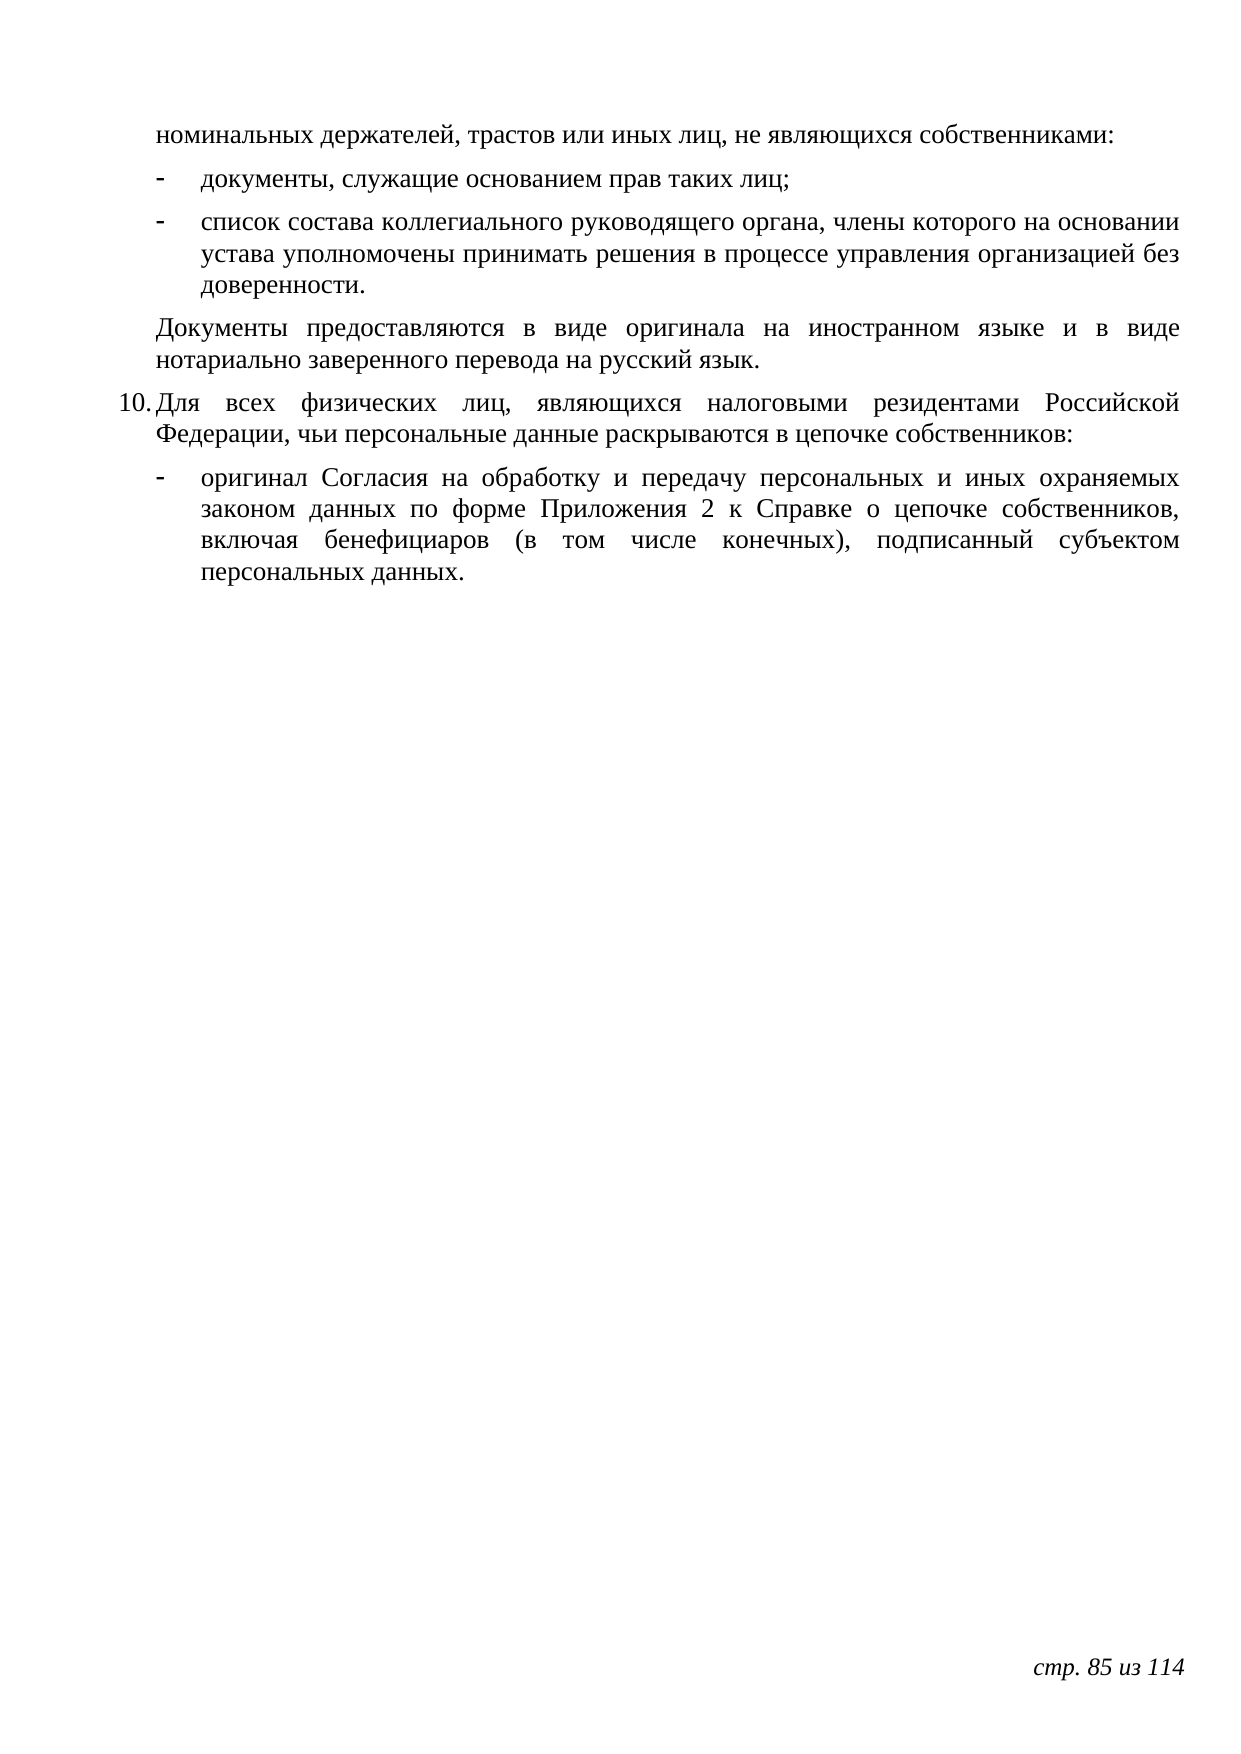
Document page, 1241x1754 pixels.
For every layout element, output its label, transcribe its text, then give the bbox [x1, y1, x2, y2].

list список состава коллегиального руководящего органа, члены которого на основании устава уполномочены принимать решения в процессе управления организацией без доверенности. [156, 206, 1181, 299]
text Документы предоставляются в виде оригинала на иностранном языке и в виде нотариально заверенного перевода на русский язык. [156, 312, 1181, 374]
list документы, служащие основанием прав таких лиц; [156, 162, 1181, 193]
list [118, 118, 1181, 149]
list Для всех физических лиц, являющихся налоговыми резидентами Российской Федерации, чьи персональные данные раскрываются в цепочке собственников: [118, 386, 1181, 449]
list оригинал Согласия на обработку и передачу персональных и иных охраняемых законом данных по форме Приложения 2 к Справке о цепочке собственников, включая бенефициаров (в том числе конечных), подписанный субъектом персональных данных. [156, 461, 1181, 586]
